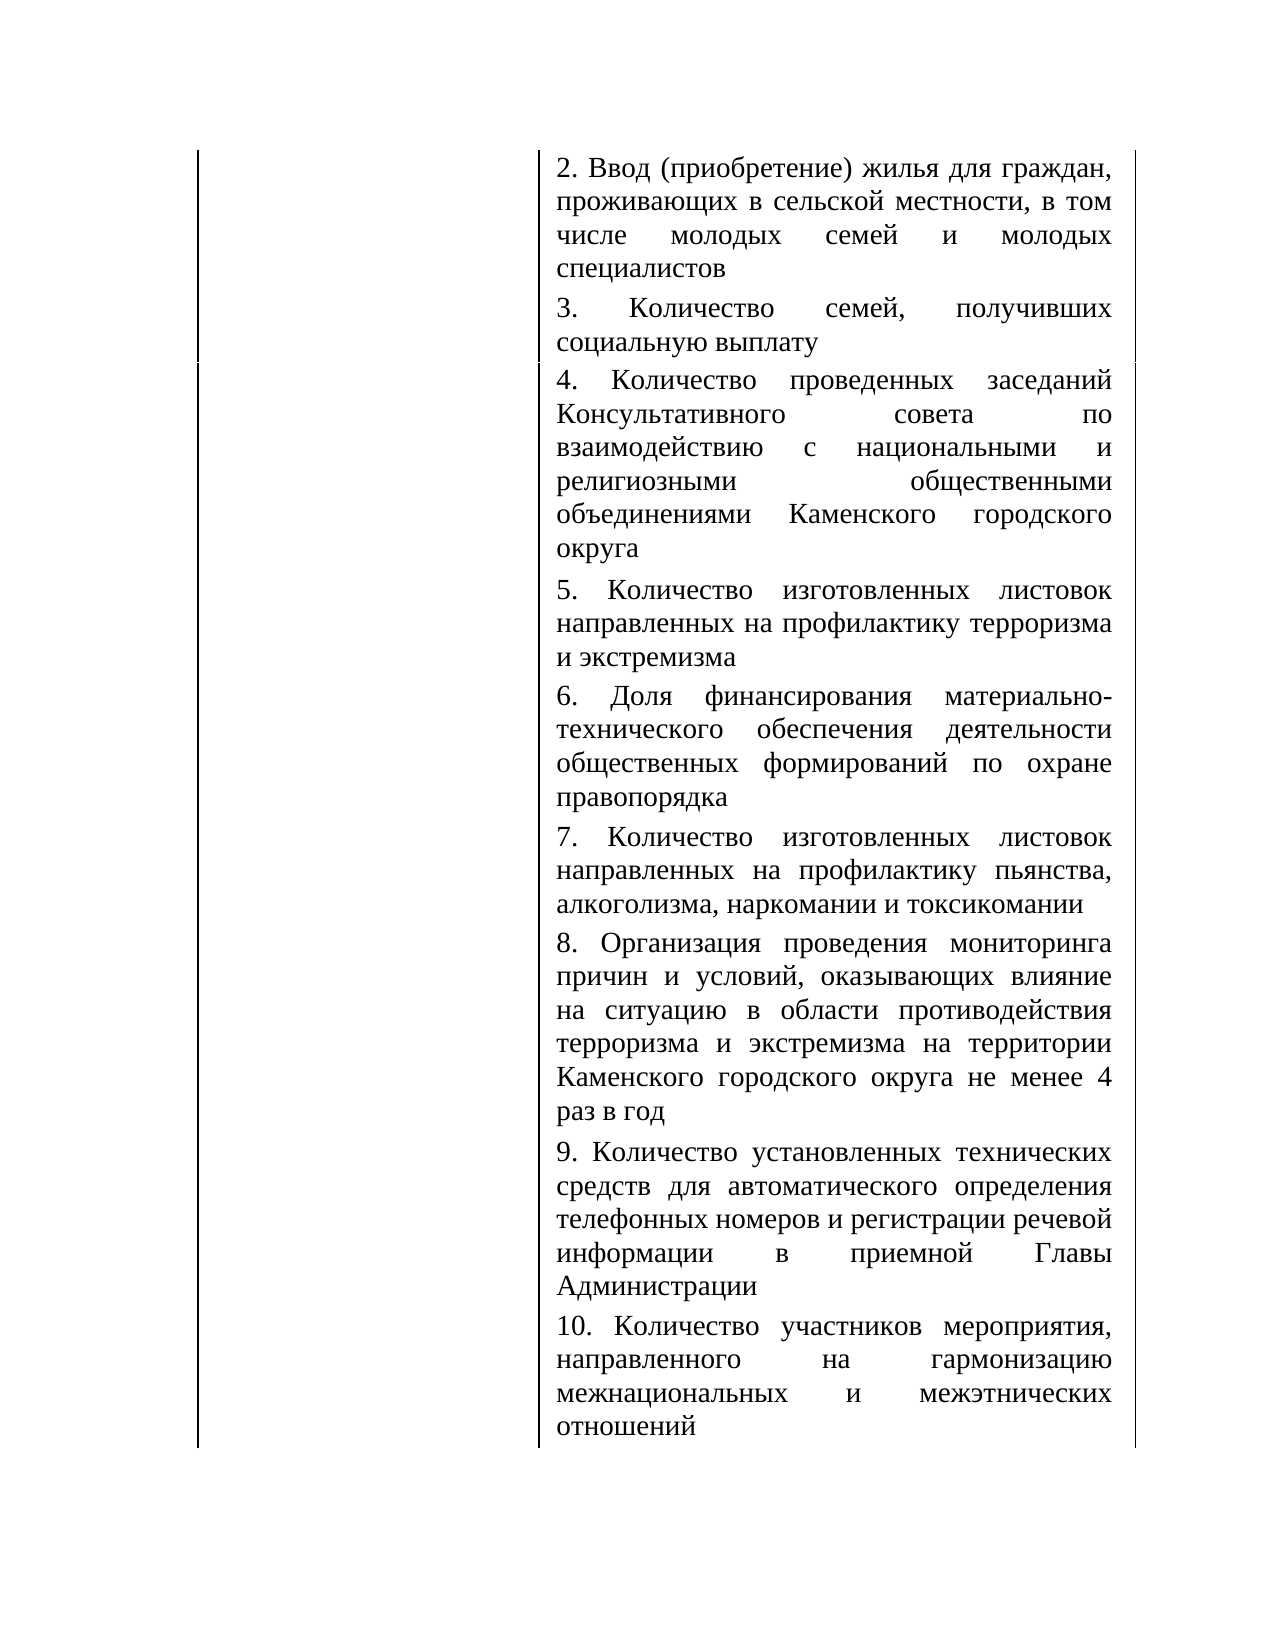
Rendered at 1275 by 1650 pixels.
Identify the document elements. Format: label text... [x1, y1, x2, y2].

text 5. Количество изготовленных листовок направленных на профилактику терроризма и экстремизма [556, 572, 1123, 672]
text 7. Количество изготовленных листовок направленных на профилактику пьянства, алкоголизма, наркомании и токсикомании [556, 819, 1123, 919]
text 2. Ввод (приобретение) жилья для граждан, проживающих в сельской местности, в том числе молодых семей и молодых специалистов [556, 150, 1123, 284]
text 4. Количество проведенных заседаний Консультативного совета по взаимодействию с национальными и религиозными общественными объединениями Каменского городского округа [556, 362, 1123, 564]
text 6. Доля финансирования материально- технического обеспечения деятельности общественных формирований по охране правопорядка [556, 678, 1123, 812]
text 3. Количество семей, получивших социальную выплату [556, 291, 1123, 358]
text 8. Организация проведения мониторинга причин и условий, оказывающих влияние на ситуацию в области противодействия терроризма и экстремизма на территории Каменского городского округа не менее 4 раз в год [556, 925, 1123, 1126]
text 10. Количество участников мероприятия, направленного на гармонизацию межнациональных и межэтнических отношений [556, 1308, 1123, 1442]
text 9. Количество установленных технических средств для автоматического определения телефонных номеров и регистрации речевой информации в приемной Главы Администрации [556, 1134, 1123, 1302]
